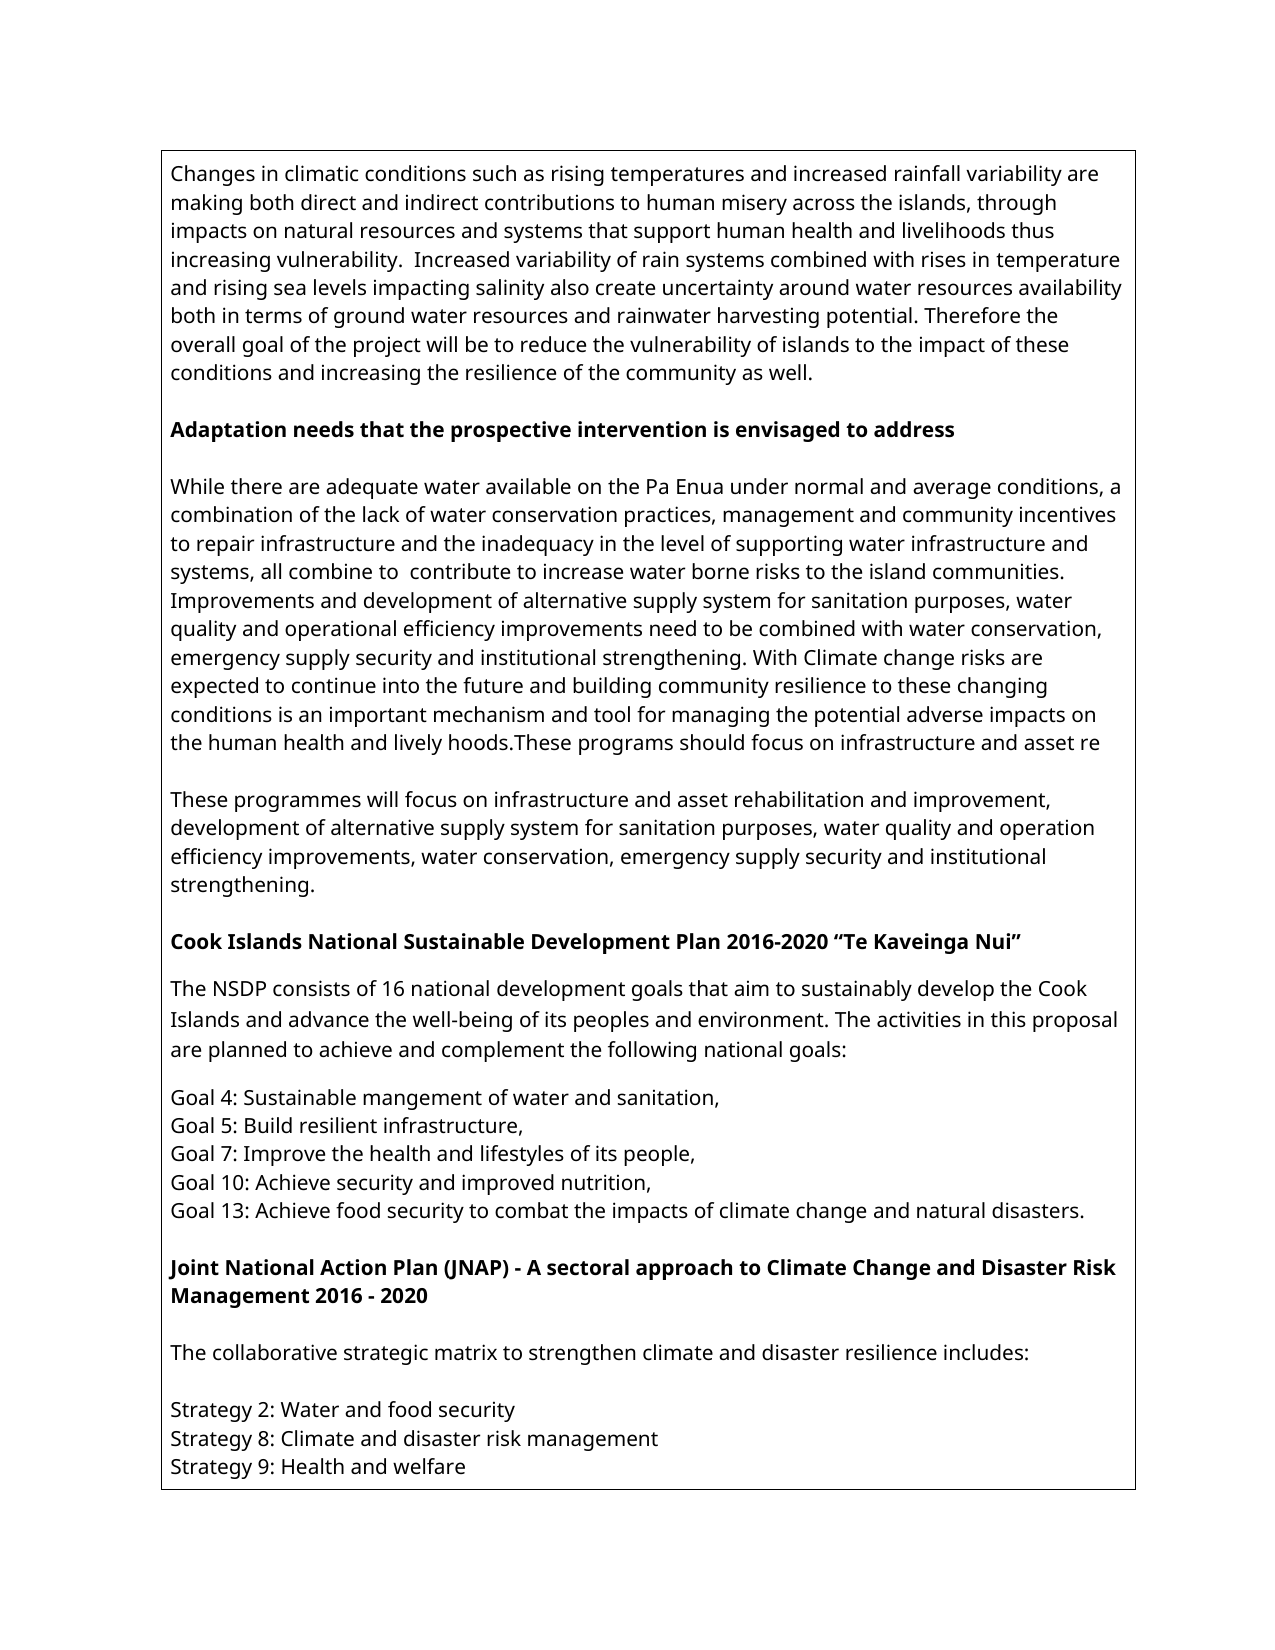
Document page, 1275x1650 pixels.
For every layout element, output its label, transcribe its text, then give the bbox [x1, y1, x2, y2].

table_cell Changes in climatic conditions such as rising temperatures and increased rainfall variability are making both direct and indirect contributions to human misery across the islands, through impacts on natural resources and systems that support human health and livelihoods thus increasing vulnerability. Increased variability of rain systems combined with rises in temperature and rising sea levels impacting salinity also create uncertainty around water resources availability both in terms of ground water resources and rainwater harvesting potential. Therefore the overall goal of the project will be to reduce the vulnerability of islands to the impact of these conditions and increasing the resilience of the community as well. Adaptation needs that the prospective intervention is envisaged to address While there are adequate water available on the Pa Enua under normal and average conditions, a combination of the lack of water conservation practices, management and community incentives to repair infrastructure and the inadequacy in the level of supporting water infrastructure and systems, all combine to contribute to increase water borne risks to the island communities. Improvements and development of alternative supply system for sanitation purposes, water quality and operational efficiency improvements need to be combined with water conservation, emergency supply security and institutional strengthening. With Climate change risks are expected to continue into the future and building community resilience to these changing conditions is an important mechanism and tool for managing the potential adverse impacts on the human health and lively hoods.These programs should focus on infrastructure and asset re These programmes will focus on infrastructure and asset rehabilitation and improvement, development of alternative supply system for sanitation purposes, water quality and operation efficiency improvements, water conservation, emergency supply security and institutional strengthening. Cook Islands National Sustainable Development Plan 2016-2020 “Te Kaveinga Nui” The NSDP consists of 16 national development goals that aim to sustainably develop the Cook Islands and advance the well-being of its peoples and environment. The activities in this proposal are planned to achieve and complement the following national goals: Goal 4: Sustainable mangement of water and sanitation, Goal 5: Build resilient infrastructure, Goal 7: Improve the health and lifestyles of its people, Goal 10: Achieve security and improved nutrition, Goal 13: Achieve food security to combat the impacts of climate change and natural disasters. Joint National Action Plan (JNAP) - A sectoral approach to Climate Change and Disaster Risk Management 2016 - 2020 The collaborative strategic matrix to strengthen climate and disaster resilience includes: Strategy 2: Water and food security Strategy 8: Climate and disaster risk management Strategy 9: Health and welfare [162, 151, 1135, 1489]
